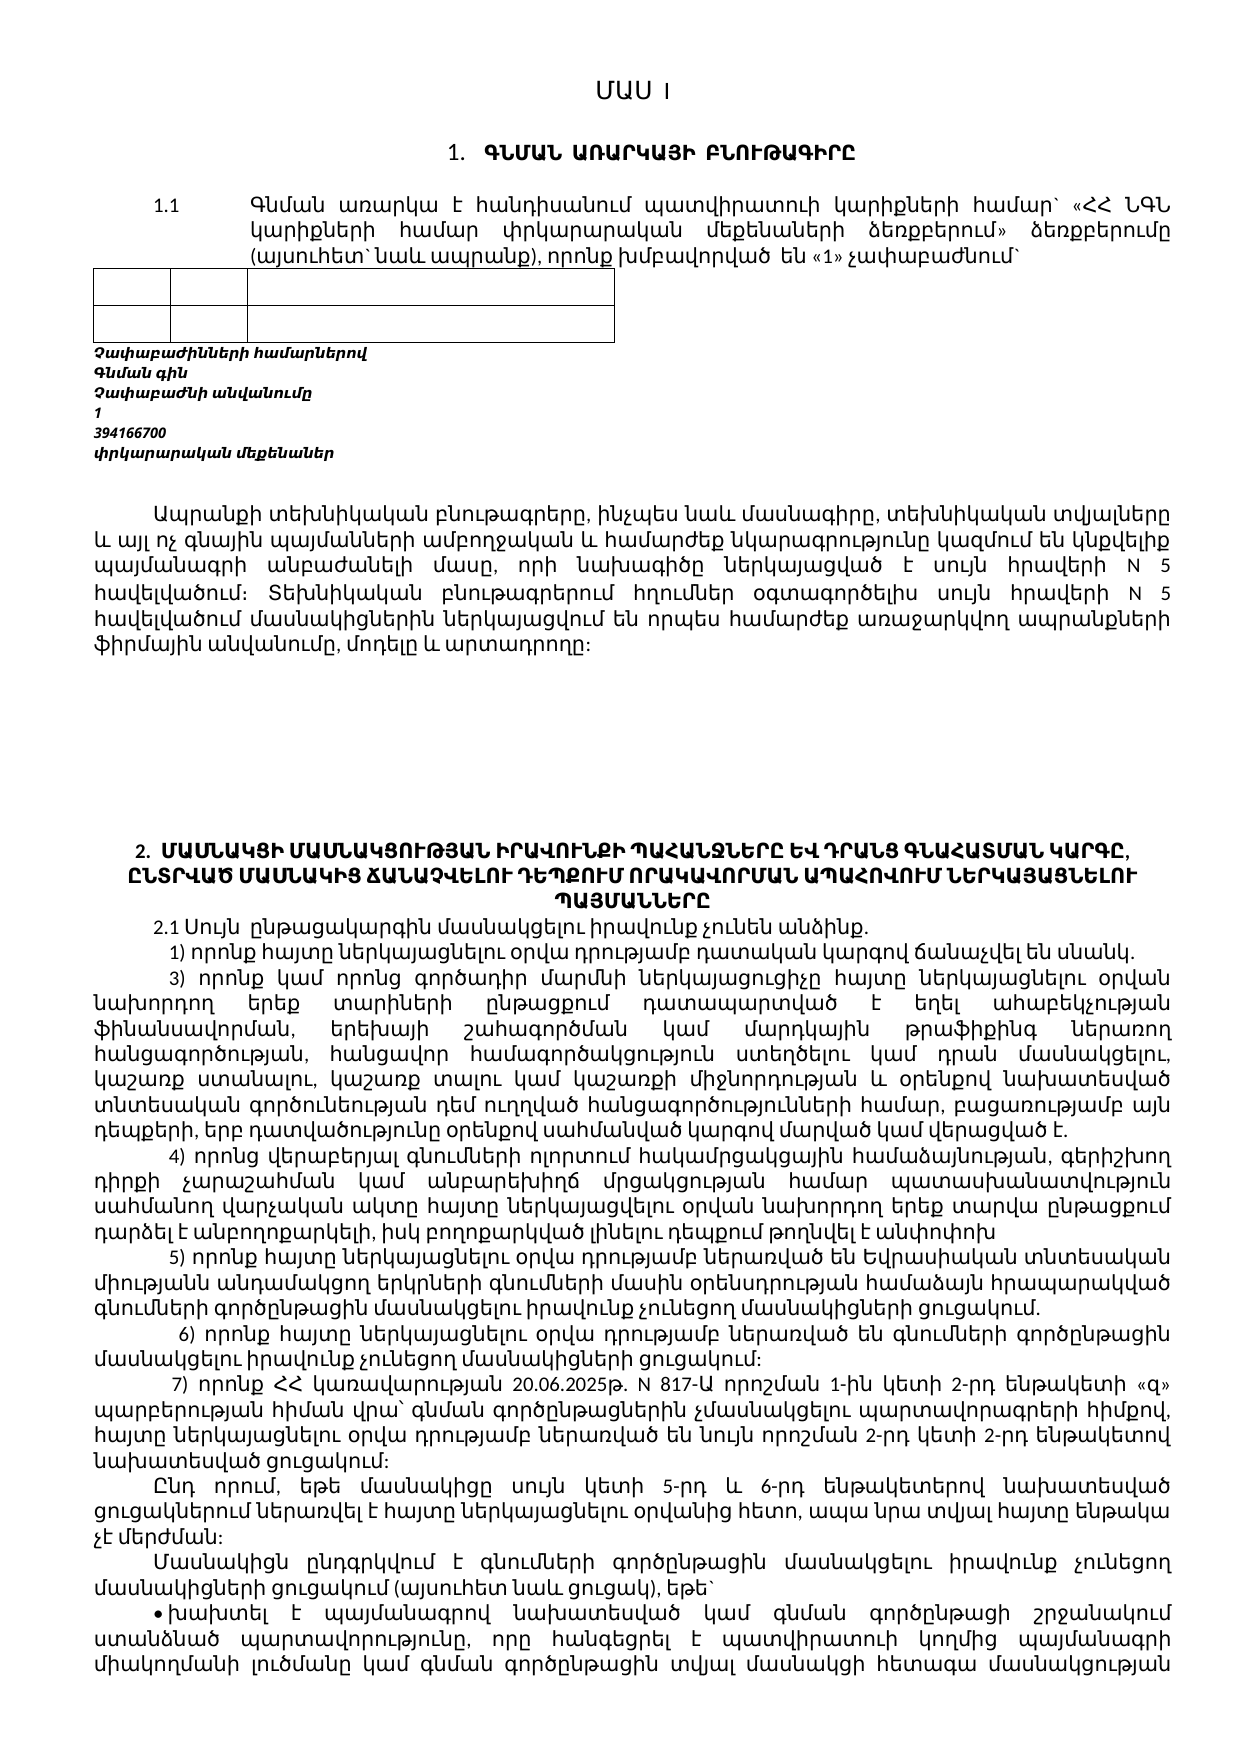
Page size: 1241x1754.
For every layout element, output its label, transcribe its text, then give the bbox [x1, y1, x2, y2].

subtitle Գնման առարկա է հանդիսանում պատվիրատուի կարիքների համար` «ՀՀ ՆԳՆ կարիքների համար փրկարարական մեքենաների ձեռքբերում» ձեռքբերումը (այսուհետ` նաև ապրանք), որոնք խմբավորված են «1» չափաբաժնում` [153, 192, 1171, 268]
text Ընդ որում, եթե մասնակիցը սույն կետի 5-րդ և 6-րդ ենթակետերով նախատեսված ցուցակներում ներառվել է հայտը ներկայացնելու օրվանից հետո, ապա նրա տվյալ հայտը ենթակա չէ մերժման: [94, 1473, 1171, 1549]
text 7) որոնք ՀՀ կառավարության 20.06.2025թ. N 817-Ա որոշման 1-ին կետի 2-րդ ենթակետի «զ» պարբերության հիման վրա՝ գնման գործընթացներին չմասնակցելու պարտավորագրերի հիմքով, հայտը ներկայացնելու օրվա դրությամբ ներառված են նույն որոշման 2-րդ կետի 2-րդ ենթակետով նախատեսված ցուցակում: [94, 1372, 1171, 1473]
text 5) որոնք հայտը ներկայացնելու օրվա դրությամբ ներառված են Եվրասիական տնտեսական միությանն անդամակցող երկրների գնումների մասին օրենսդրության համաձայն հրապարակված գնումների գործընթացին մասնակցելու իրավունք չունեցող մասնակիցների ցուցակում. [94, 1244, 1171, 1321]
text ՄԱՍ I [94, 75, 1171, 106]
text 1) որոնք հայտը ներկայացնելու օրվա դրությամբ դատական կարգով ճանաչվել են սնանկ. [94, 939, 1171, 965]
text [94, 1600, 1171, 1677]
text 4) որոնց վերաբերյալ գնումների ոլորտում հակամրցակցային համաձայնության, գերիշխող դիրքի չարաշահման կամ անբարեխիղճ մրցակցության համար պատասխանատվություն սահմանող վարչական ակտը հայտը ներկայացվելու օրվան նախորդող երեք տարվա ընթացքում դարձել է անբողոքարկելի, իսկ բողոքարկված լինելու դեպքում թողնվել է անփոփոխ [94, 1143, 1171, 1244]
text 2. ՄԱՍՆԱԿՑԻ ՄԱՍՆԱԿՑՈՒԹՅԱՆ ԻՐԱՎՈՒՆՔԻ ՊԱՀԱՆՋՆԵՐԸ ԵՎ ԴՐԱՆՑ ԳՆԱՀԱՏՄԱՆ ԿԱՐԳԸ, ԸՆՏՐՎԱԾ ՄԱՍՆԱԿԻՑ ՃԱՆԱՉՎԵԼՈՒ ԴԵՊՔՈՒՄ ՈՐԱԿԱՎՈՐՄԱՆ ԱՊԱՀՈՎՈՒՄ ՆԵՐԿԱՅԱՑՆԵԼՈՒ ՊԱՅՄԱՆՆԵՐԸ [94, 838, 1171, 914]
text 2.1 Սույն ընթացակարգին մասնակցելու իրավունք չունեն անձինք. [94, 914, 1171, 939]
text Ապրանքի տեխնիկական բնութագրերը, ինչպես նաև մասնագիրը, տեխնիկական տվյալները և այլ ոչ գնային պայմանների ամբողջական և համարժեք նկարագրությունը կազմում են կնքվելիք պայմանագրի անբաժանելի մասը, որի նախագիծը ներկայացված է սույն հրավերի N 5 հավելվածում։ Տեխնիկական բնութագրերում հղումներ օգտագործելիս սույն հրավերի N 5 հավելվածում մասնակիցներին ներկայացվում են որպես համարժեք առաջարկվող ապրանքների ֆիրմային անվանումը, մոդելը և արտադրողը: [94, 501, 1171, 657]
text 6) որոնք հայտը ներկայացնելու օրվա դրությամբ ներառված են գնումների գործընթացին մասնակցելու իրավունք չունեցող մասնակիցների ցուցակում: [94, 1321, 1171, 1372]
list ԳՆՄԱՆ ԱՌԱՐԿԱՅԻ ԲՆՈՒԹԱԳԻՐԸ [131, 136, 1171, 167]
text 3) որոնք կամ որոնց գործադիր մարմնի ներկայացուցիչը հայտը ներկայացնելու օրվան նախորդող երեք տարիների ընթացքում դատապարտված է եղել ահաբեկչության ֆինանսավորման, երեխայի շահագործման կամ մարդկային թրաֆիքինգ ներառող հանցագործության, հանցավոր համագործակցություն ստեղծելու կամ դրան մասնակցելու, կաշառք ստանալու, կաշառք տալու կամ կաշառքի միջնորդության և օրենքով նախատեսված տնտեսական գործունեության դեմ ուղղված հանցագործությունների համար, բացառությամբ այն դեպքերի, երբ դատվածությունը օրենքով սահմանված կարգով մարված կամ վերացված է. [94, 965, 1171, 1143]
text Մասնակիցն ընդգրկվում է գնումների գործընթացին մասնակցելու իրավունք չունեցող մասնակիցների ցուցակում (այսուհետ նաև ցուցակ), եթե` [94, 1549, 1171, 1600]
